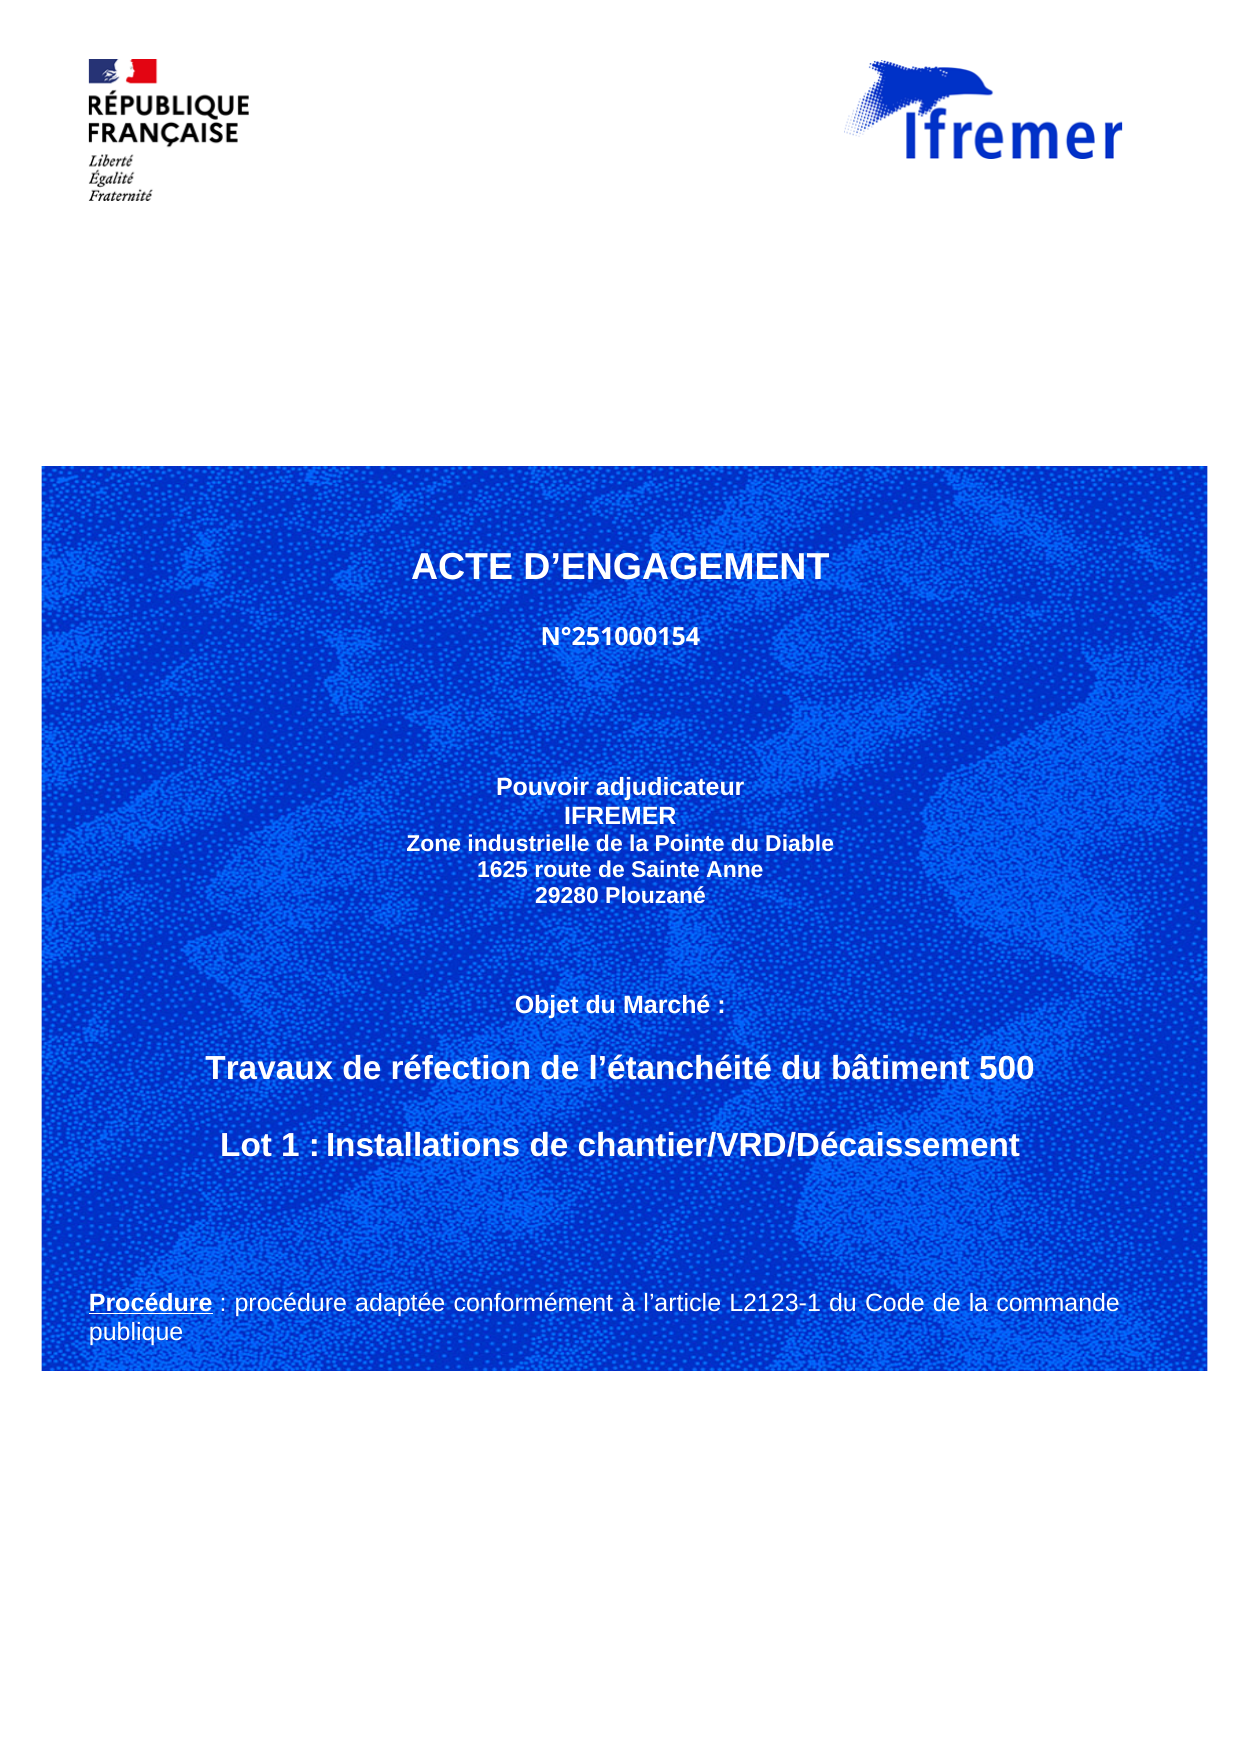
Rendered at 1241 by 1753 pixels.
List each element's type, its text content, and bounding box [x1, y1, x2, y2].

text Travaux de réfection de l’étanchéité du bâtiment 500 [89, 1048, 1122, 1086]
text IFREMER [89, 801, 1122, 830]
text Procédure : procédure adaptée conformément à l’article L2123-1 du Code de la commande publique [89, 1288, 1122, 1345]
picture [41, 466, 1208, 1371]
text Objet du Marché : [89, 990, 1122, 1019]
text 1625 route de Sainte Anne [89, 856, 1122, 882]
text Pouvoir adjudicateur [89, 772, 1122, 801]
picture [844, 60, 1123, 159]
picture [88, 59, 249, 201]
text Lot 1 : Installations de chantier/VRD/Décaissement [89, 1125, 1122, 1163]
text 29280 Plouzané [89, 882, 1122, 909]
text N°251000154 [89, 618, 1122, 652]
text Zone industrielle de la Pointe du Diable [89, 830, 1122, 856]
text ACTE D’ENGAGEMENT [89, 544, 1122, 587]
